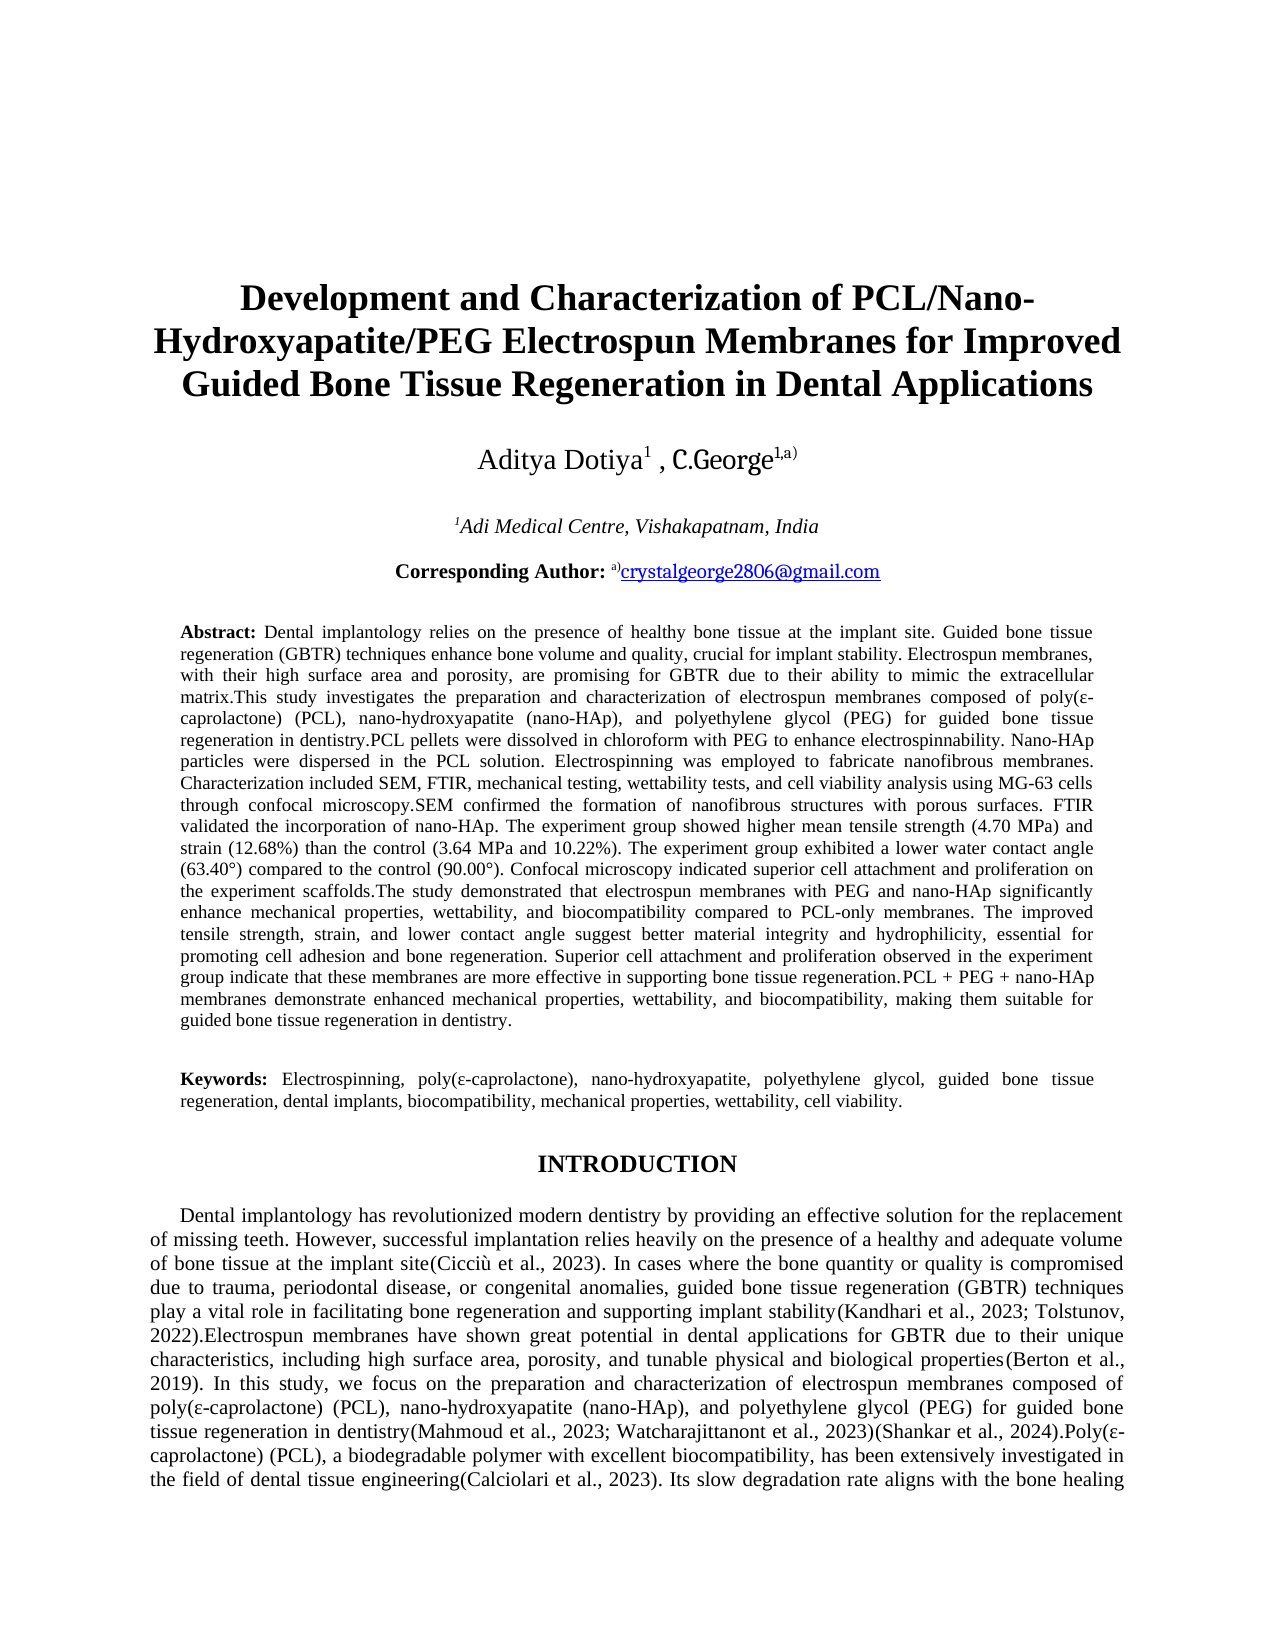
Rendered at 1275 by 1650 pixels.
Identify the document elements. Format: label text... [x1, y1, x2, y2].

text Keywords: Electrospinning, poly(ε-caprolactone), nano-hydroxyapatite, polyethylene glycol, guided bone tissue regeneration, dental implants, biocompatibility, mechanical properties, wettability, cell viability. [180, 1068, 1095, 1111]
text Aditya Dotiya1 , C.George1,a) [150, 442, 1125, 476]
title Development and Characterization of PCL/Nano-Hydroxyapatite/PEG Electrospun Membranes for Improved Guided Bone Tissue Regeneration in Dental Applications [150, 275, 1125, 404]
text 1Adi Medical Centre, Vishakapatnam, India [150, 514, 1125, 538]
text Abstract: Dental implantology relies on the presence of healthy bone tissue at the implant site. Guided bone tissue regeneration (GBTR) techniques enhance bone volume and quality, crucial for implant stability. Electrospun membranes, with their high surface area and porosity, are promising for GBTR due to their ability to mimic the extracellular matrix.This study investigates the preparation and characterization of electrospun membranes composed of poly(ε-caprolactone) (PCL), nano-hydroxyapatite (nano-HAp), and polyethylene glycol (PEG) for guided bone tissue regeneration in dentistry.PCL pellets were dissolved in chloroform with PEG to enhance electrospinnability. Nano-HAp particles were dispersed in the PCL solution. Electrospinning was employed to fabricate nanofibrous membranes. Characterization included SEM, FTIR, mechanical testing, wettability tests, and cell viability analysis using MG-63 cells through confocal microscopy.SEM confirmed the formation of nanofibrous structures with porous surfaces. FTIR validated the incorporation of nano-HAp. The experiment group showed higher mean tensile strength (4.70 MPa) and strain (12.68%) than the control (3.64 MPa and 10.22%). The experiment group exhibited a lower water contact angle (63.40°) compared to the control (90.00°). Confocal microscopy indicated superior cell attachment and proliferation on the experiment scaffolds.The study demonstrated that electrospun membranes with PEG and nano-HAp significantly enhance mechanical properties, wettability, and biocompatibility compared to PCL-only membranes. The improved tensile strength, strain, and lower contact angle suggest better material integrity and hydrophilicity, essential for promoting cell adhesion and bone regeneration. Superior cell attachment and proliferation observed in the experiment group indicate that these membranes are more effective in supporting bone tissue regeneration.PCL + PEG + nano-HAp membranes demonstrate enhanced mechanical properties, wettability, and biocompatibility, making them suitable for guided bone tissue regeneration in dentistry. [180, 621, 1095, 1031]
text Corresponding Author: a)crystalgeorge2806@gmail.com [150, 559, 1125, 583]
subtitle INTRODUCTION [150, 1149, 1125, 1178]
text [150, 1203, 1125, 1491]
